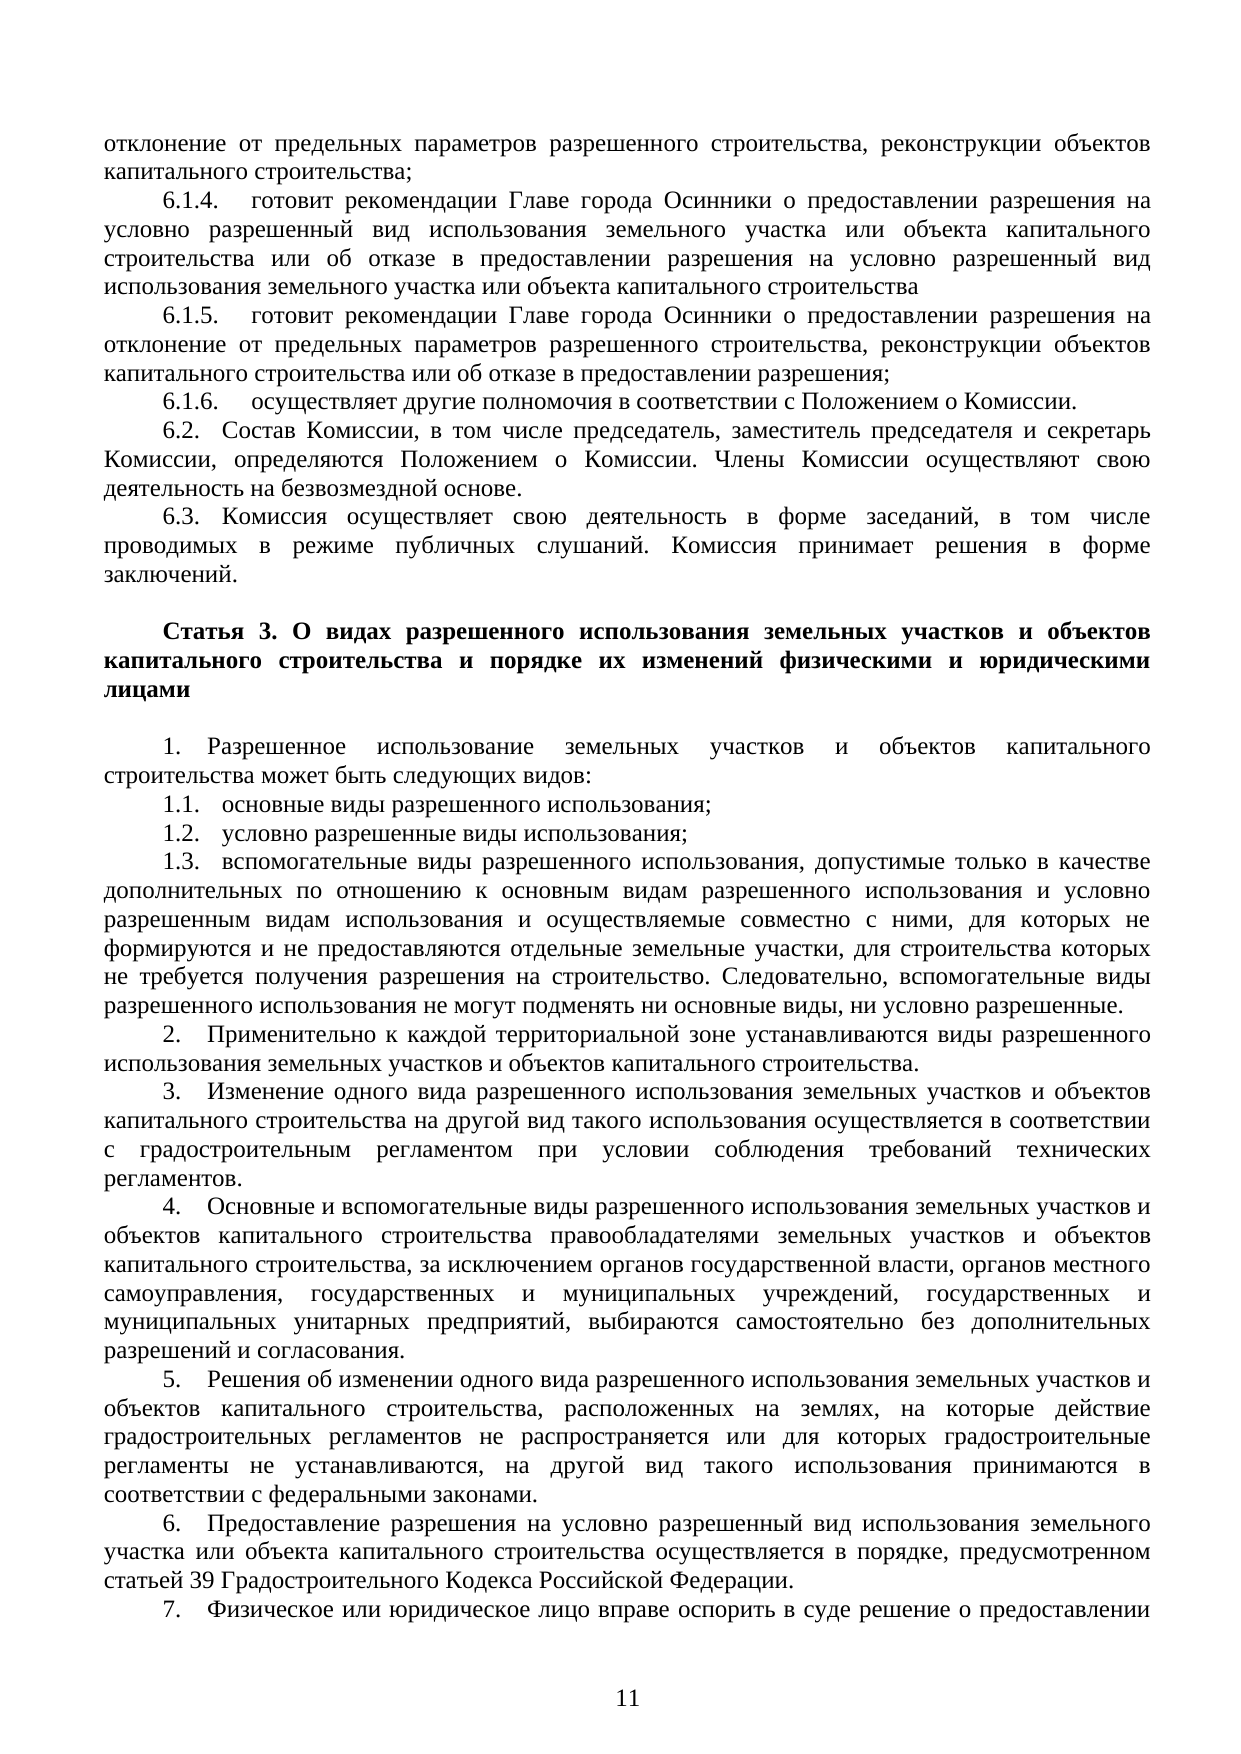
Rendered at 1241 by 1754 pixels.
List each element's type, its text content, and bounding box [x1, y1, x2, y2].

list Изменение одного вида разрешенного использования земельных участков и объектов капитального строительства на другой вид такого использования осуществляется в соответствии с градостроительным регламентом при условии соблюдения требований технических регламентов. [103, 1076, 1152, 1191]
list основные виды разрешенного использования; [103, 789, 1152, 818]
list Состав Комиссии, в том числе председатель, заместитель председателя и секретарь Комиссии, определяются Положением о Комиссии. Члены Комиссии осуществляют свою деятельность на безвозмездной основе. [103, 415, 1152, 501]
list Предоставление разрешения на условно разрешенный вид использования земельного участка или объекта капитального строительства осуществляется в порядке, предусмотренном статьей 39 Градостроительного Кодекса Российской Федерации. [103, 1508, 1152, 1594]
list Основные и вспомогательные виды разрешенного использования земельных участков и объектов капитального строительства правообладателями земельных участков и объектов капитального строительства, за исключением органов государственной власти, органов местного самоуправления, государственных и муниципальных учреждений, государственных и муниципальных унитарных предприятий, выбираются самостоятельно без дополнительных разрешений и согласования. [103, 1191, 1152, 1364]
list Разрешенное использование земельных участков и объектов капитального строительства может быть следующих видов: [103, 731, 1152, 789]
list Комиссия осуществляет свою деятельность в форме заседаний, в том числе проводимых в режиме публичных слушаний. Комиссия принимает решения в форме заключений. [103, 501, 1152, 588]
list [103, 128, 1152, 185]
list условно разрешенные виды использования; [103, 818, 1152, 846]
list готовит рекомендации Главе города Осинники о предоставлении разрешения на условно разрешенный вид использования земельного участка или объекта капитального строительства или об отказе в предоставлении разрешения на условно разрешенный вид использования земельного участка или объекта капитального строительства [103, 185, 1152, 300]
list Решения об изменении одного вида разрешенного использования земельных участков и объектов капитального строительства, расположенных на землях, на которые действие градостроительных регламентов не распространяется или для которых градостроительные регламенты не устанавливаются, на другой вид такого использования принимаются в соответствии с федеральными законами. [103, 1364, 1152, 1508]
list вспомогательные виды разрешенного использования, допустимые только в качестве дополнительных по отношению к основным видам разрешенного использования и условно разрешенным видам использования и осуществляемые совместно с ними, для которых не формируются и не предоставляются отдельные земельные участки, для строительства которых не требуется получения разрешения на строительство. Следовательно, вспомогательные виды разрешенного использования не могут подменять ни основные виды, ни условно разрешенные. [103, 846, 1152, 1019]
list готовит рекомендации Главе города Осинники о предоставлении разрешения на отклонение от предельных параметров разрешенного строительства, реконструкции объектов капитального строительства или об отказе в предоставлении разрешения; [103, 300, 1152, 386]
list осуществляет другие полномочия в соответствии с Положением о Комиссии. [103, 386, 1152, 415]
text Статья 3. О видах разрешенного использования земельных участков и объектов капитального строительства и порядке их изменений физическими и юридическими лицами [103, 616, 1152, 703]
list Применительно к каждой территориальной зоне устанавливаются виды разрешенного использования земельных участков и объектов капитального строительства. [103, 1019, 1152, 1076]
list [103, 1594, 1152, 1623]
